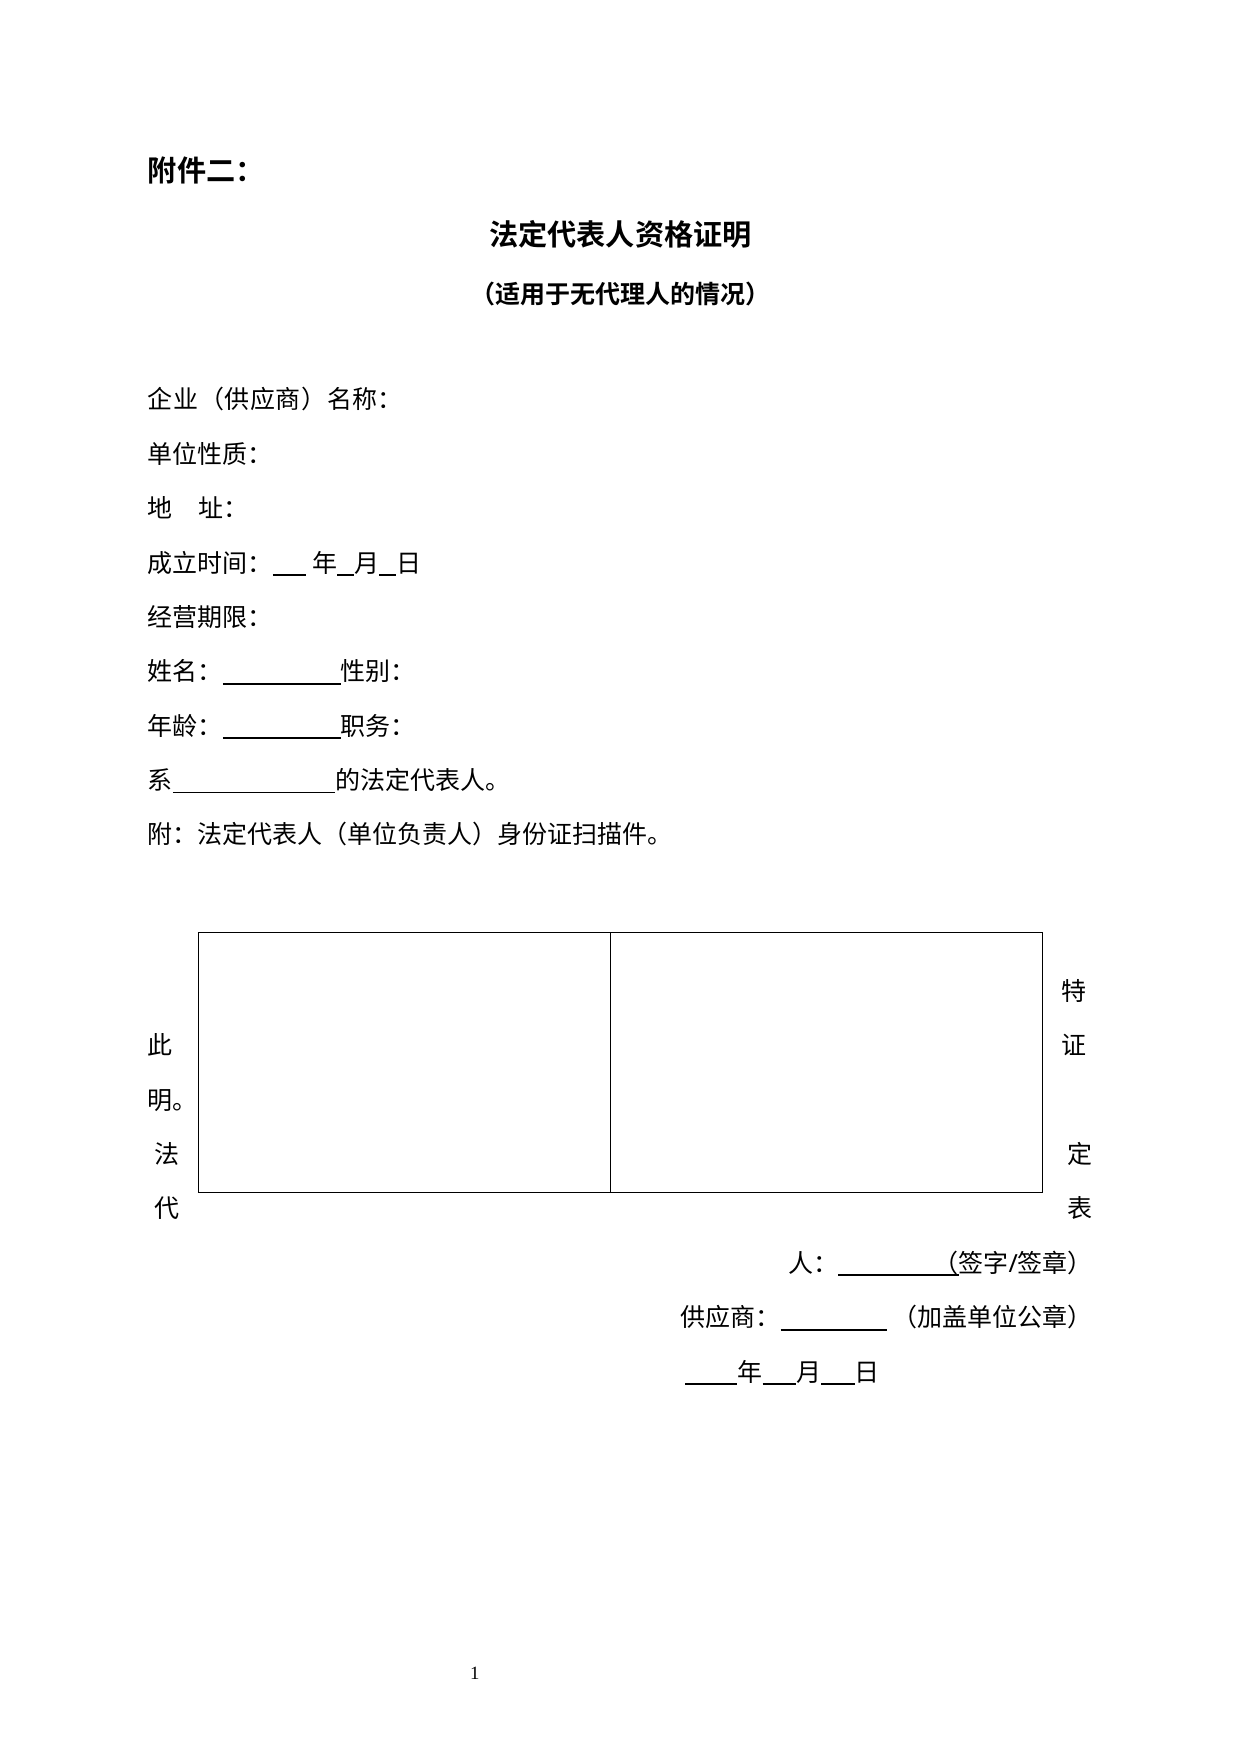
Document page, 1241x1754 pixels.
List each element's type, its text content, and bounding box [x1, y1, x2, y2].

text 法定代表人： （签字/签章） [148, 1134, 1092, 1279]
text 企业（供应商）名称： [148, 380, 1092, 416]
text 特此证明。 [148, 971, 198, 1116]
text 单位性质： [148, 434, 1092, 471]
text 附：法定代表人（单位负责人）身份证扫描件。 [148, 815, 1092, 851]
text 年 月 日 [148, 1352, 1092, 1388]
text 系 的法定代表人。 [148, 761, 1092, 797]
text 特此证明。 [1043, 971, 1092, 1116]
text 经营期限： [148, 597, 1092, 634]
text 供应商： （加盖单位公章） [148, 1298, 1092, 1334]
text 附件二： [148, 148, 1092, 190]
text 姓名： 性别： [148, 652, 1092, 688]
text （适用于无代理人的情况） [148, 274, 1092, 311]
text 法定代表人资格证明 [148, 211, 1092, 253]
text 年龄： 职务： [148, 706, 1092, 742]
table_header [611, 933, 1042, 1192]
table_header [199, 933, 610, 1192]
text 地 址： [148, 489, 1092, 525]
text 成立时间： 年 月 日 [148, 543, 1092, 579]
